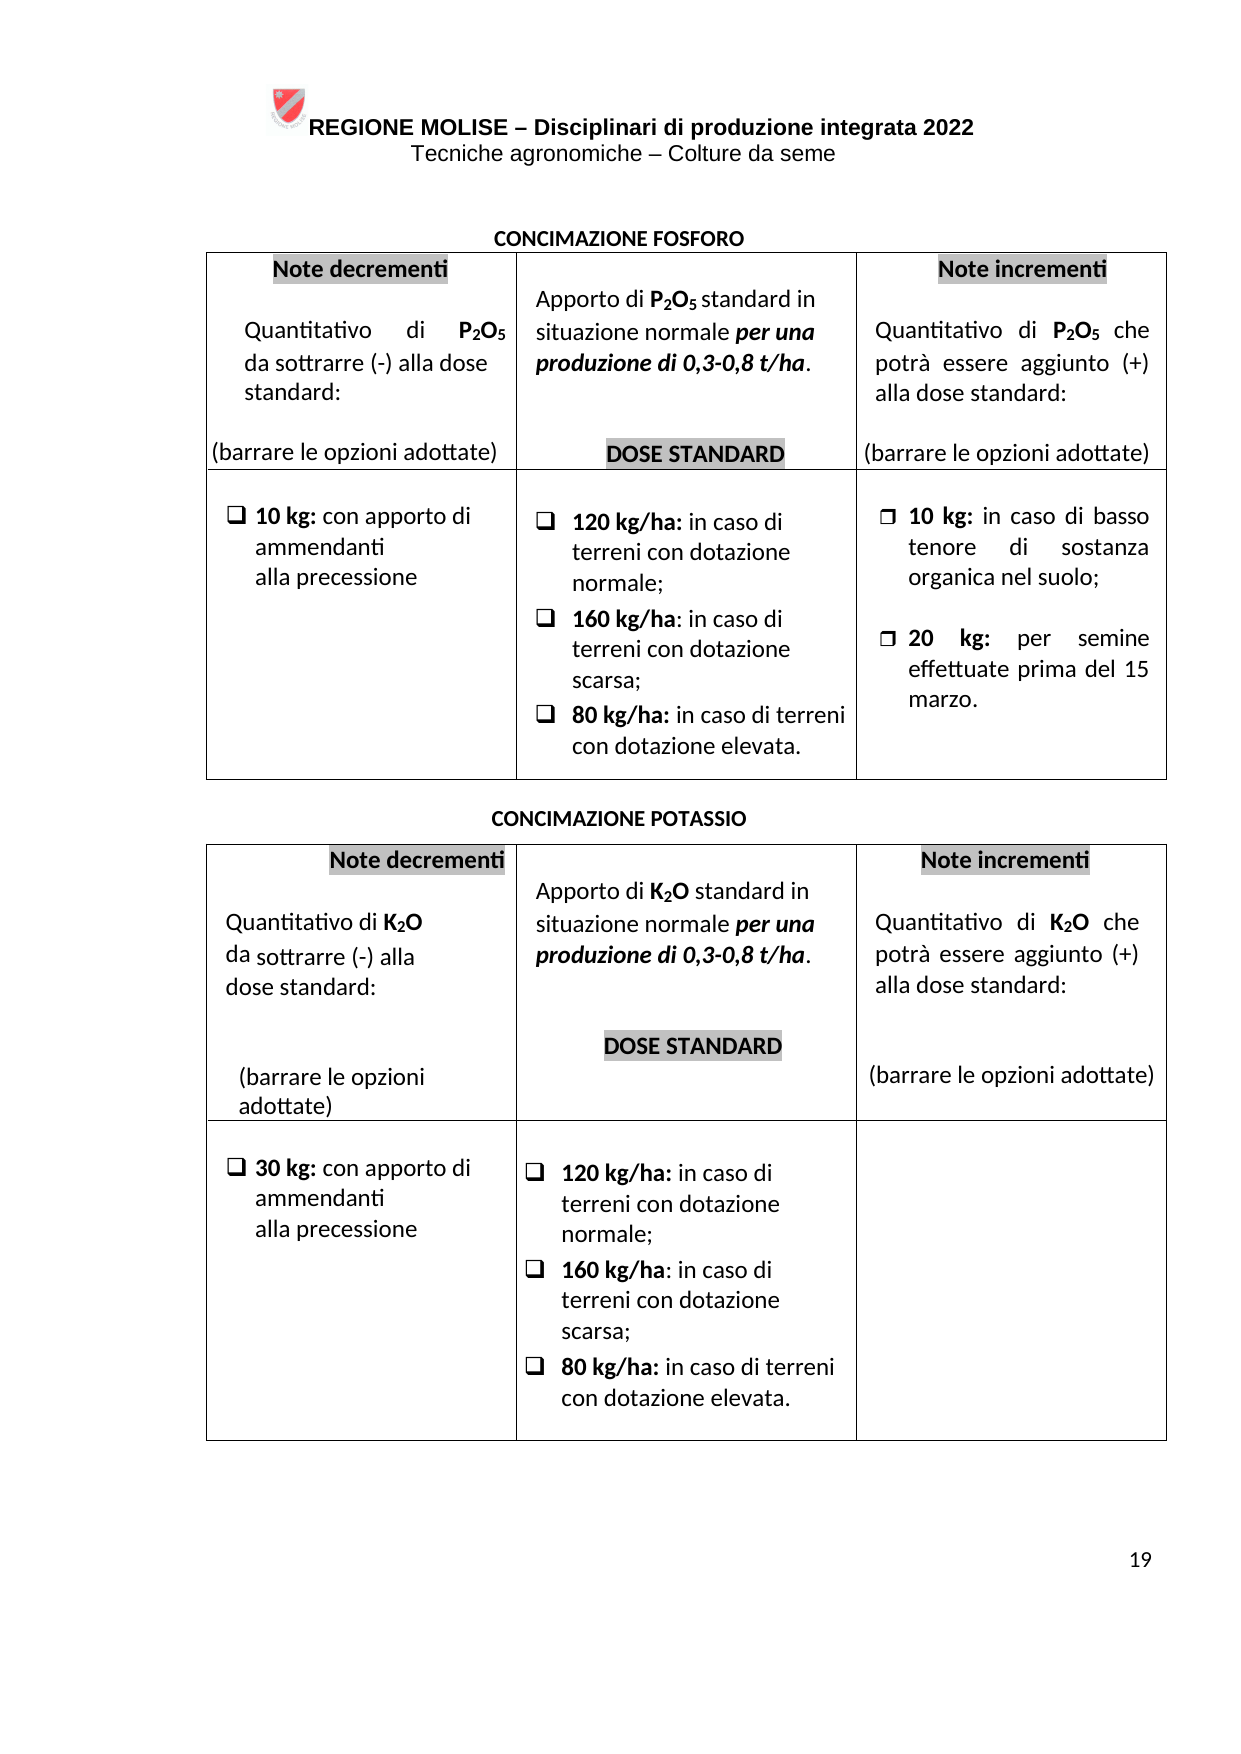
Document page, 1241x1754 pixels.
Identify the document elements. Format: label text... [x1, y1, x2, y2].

table_cell 10 kg: con apporto di ammendanti alla precessione [207, 470, 516, 779]
table_header Note decrementi Quantitativo di K2O da sottrarre (-) alla dose standard: (barrare le opzioni adottate) [207, 845, 516, 1120]
table_header Apporto di K2O standard in situazione normale per una produzione di 0,3-0,8 t/ha. DOSE STANDARD [517, 845, 856, 1120]
table_header Note incrementi Quantitativo di P2O5 che potrà essere aggiunto (+) alla dose standard: (barrare le opzioni adottate) [857, 253, 1166, 469]
table_header Apporto di P2O5 standard in situazione normale per una produzione di 0,3-0,8 t/ha. DOSE STANDARD [517, 253, 856, 469]
table_cell 120 kg/ha: in caso di terreni con dotazione normale; 160 kg/ha: in caso di terreni con dotazione scarsa; 80 kg/ha: in caso di terreni con dotazione elevata. [517, 1121, 856, 1440]
table_cell [857, 1121, 1166, 1440]
text CONCIMAZIONE FOSFORO [271, 224, 967, 252]
table_header Note incrementi Quantitativo di K2O che potrà essere aggiunto (+) alla dose standard: (barrare le opzioni adottate) [857, 845, 1166, 1120]
table_cell 120 kg/ha: in caso di terreni con dotazione normale; 160 kg/ha: in caso di terreni con dotazione scarsa; 80 kg/ha: in caso di terreni con dotazione elevata. [517, 470, 856, 779]
table_cell 30 kg: con apporto di ammendanti alla precessione [207, 1121, 516, 1440]
table_header Note decrementi Quantitativo di P2O5 da sottrarre (-) alla dose standard: (barrare le opzioni adottate) [207, 253, 516, 469]
table_cell 10 kg: in caso di basso tenore di sostanza organica nel suolo; 20 kg: per semine effettuate prima del 15 marzo. [857, 470, 1166, 779]
text CONCIMAZIONE POTASSIO [271, 804, 967, 832]
